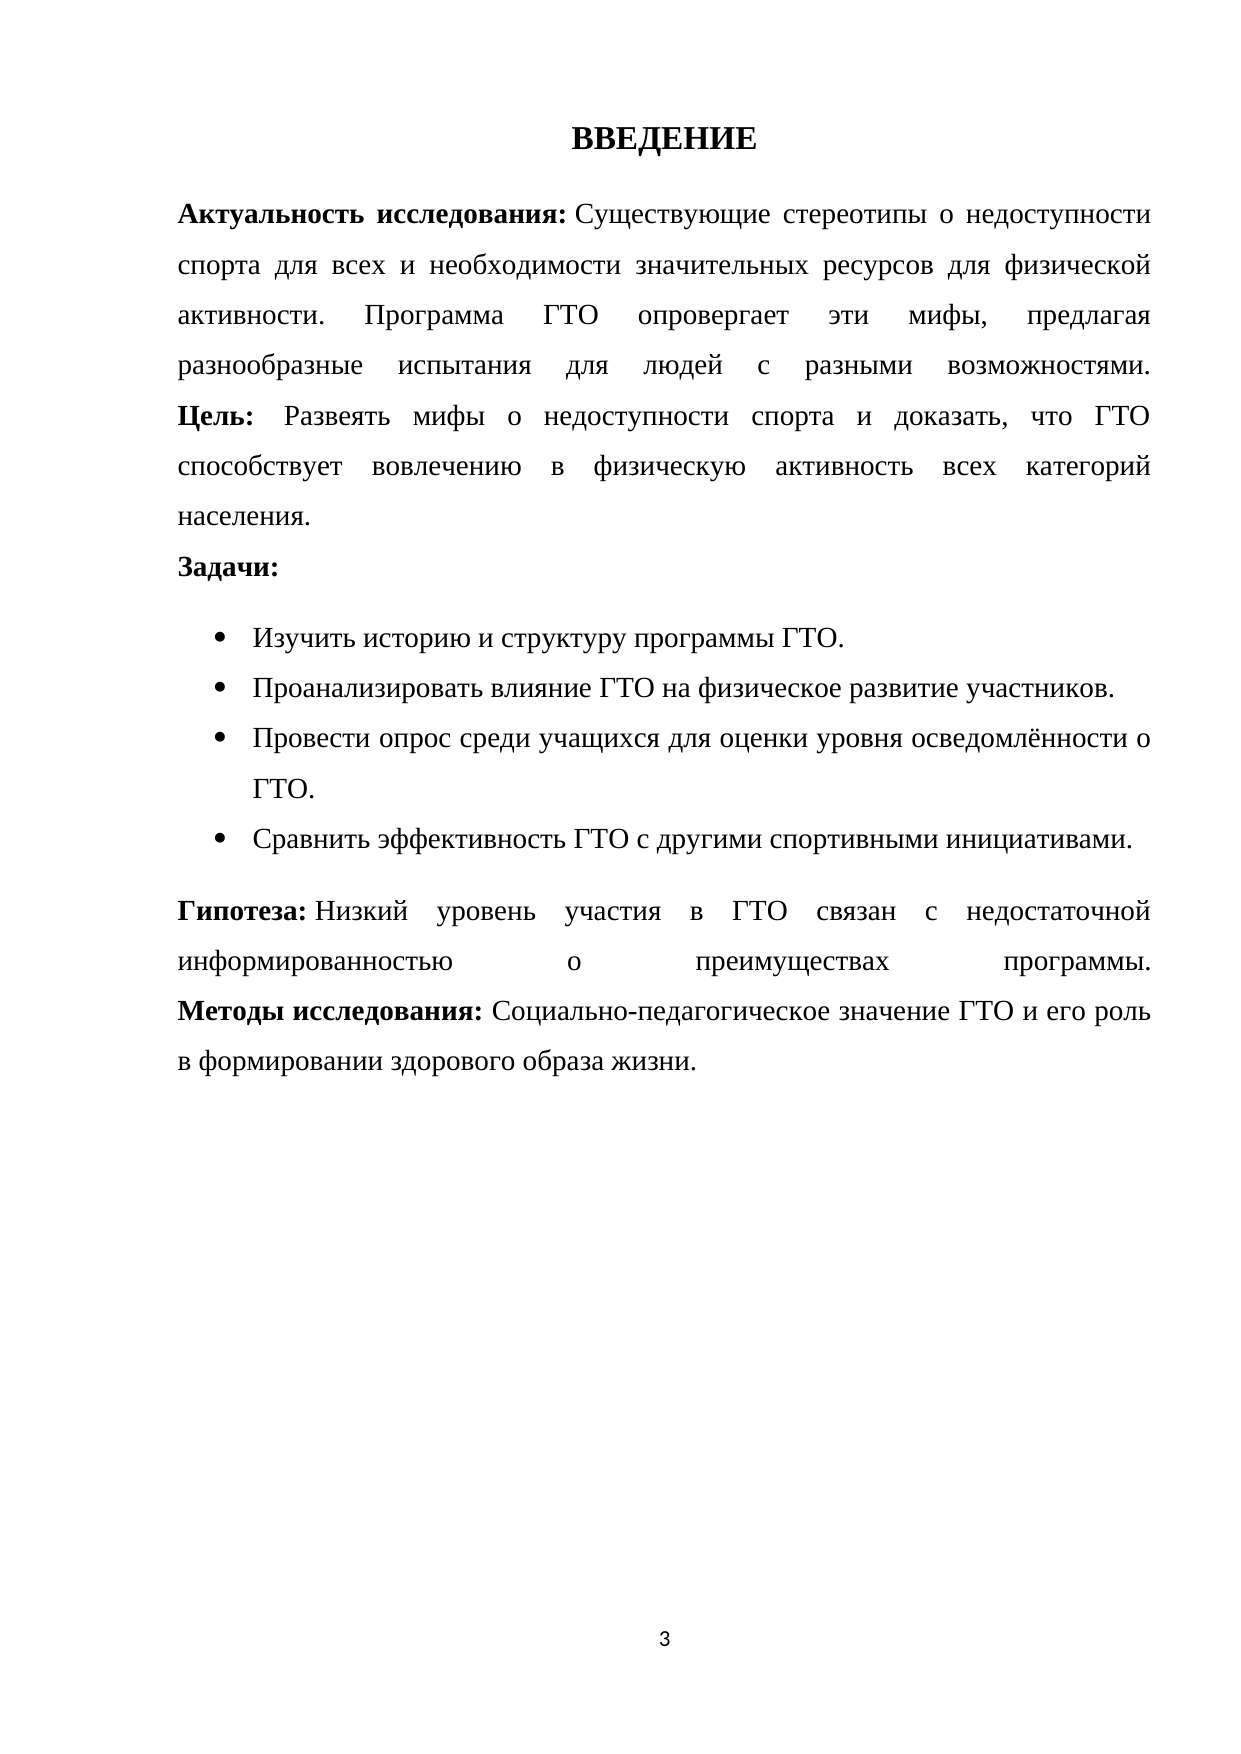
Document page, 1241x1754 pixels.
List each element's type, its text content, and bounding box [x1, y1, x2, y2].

list Проанализировать влияние ГТО на физическое развитие участников. [215, 670, 1152, 704]
text Актуальность исследования: Существующие стереотипы о недоступности спорта для всех и необходимости значительных ресурсов для физической активности. Программа ГТО опровергает эти мифы, предлагая разнообразные испытания для людей с разными возможностями. Цель: Развеять мифы о недоступности спорта и доказать, что ГТО способствует вовлечению в физическую активность всех категорий населения. Задачи: [177, 196, 1152, 582]
text ВВЕДЕНИЕ [177, 118, 1152, 156]
list Изучить историю и структуру программы ГТО. [215, 620, 1152, 653]
text Гипотеза: Низкий уровень участия в ГТО связан с недостаточной информированностью о преимуществах программы. Методы исследования: Социально-педагогическое значение ГТО и его роль в формировании здорового образа жизни. [177, 893, 1152, 1077]
list Сравнить эффективность ГТО с другими спортивными инициативами. [215, 821, 1152, 855]
list Провести опрос среди учащихся для оценки уровня осведомлённости о ГТО. [215, 721, 1152, 804]
